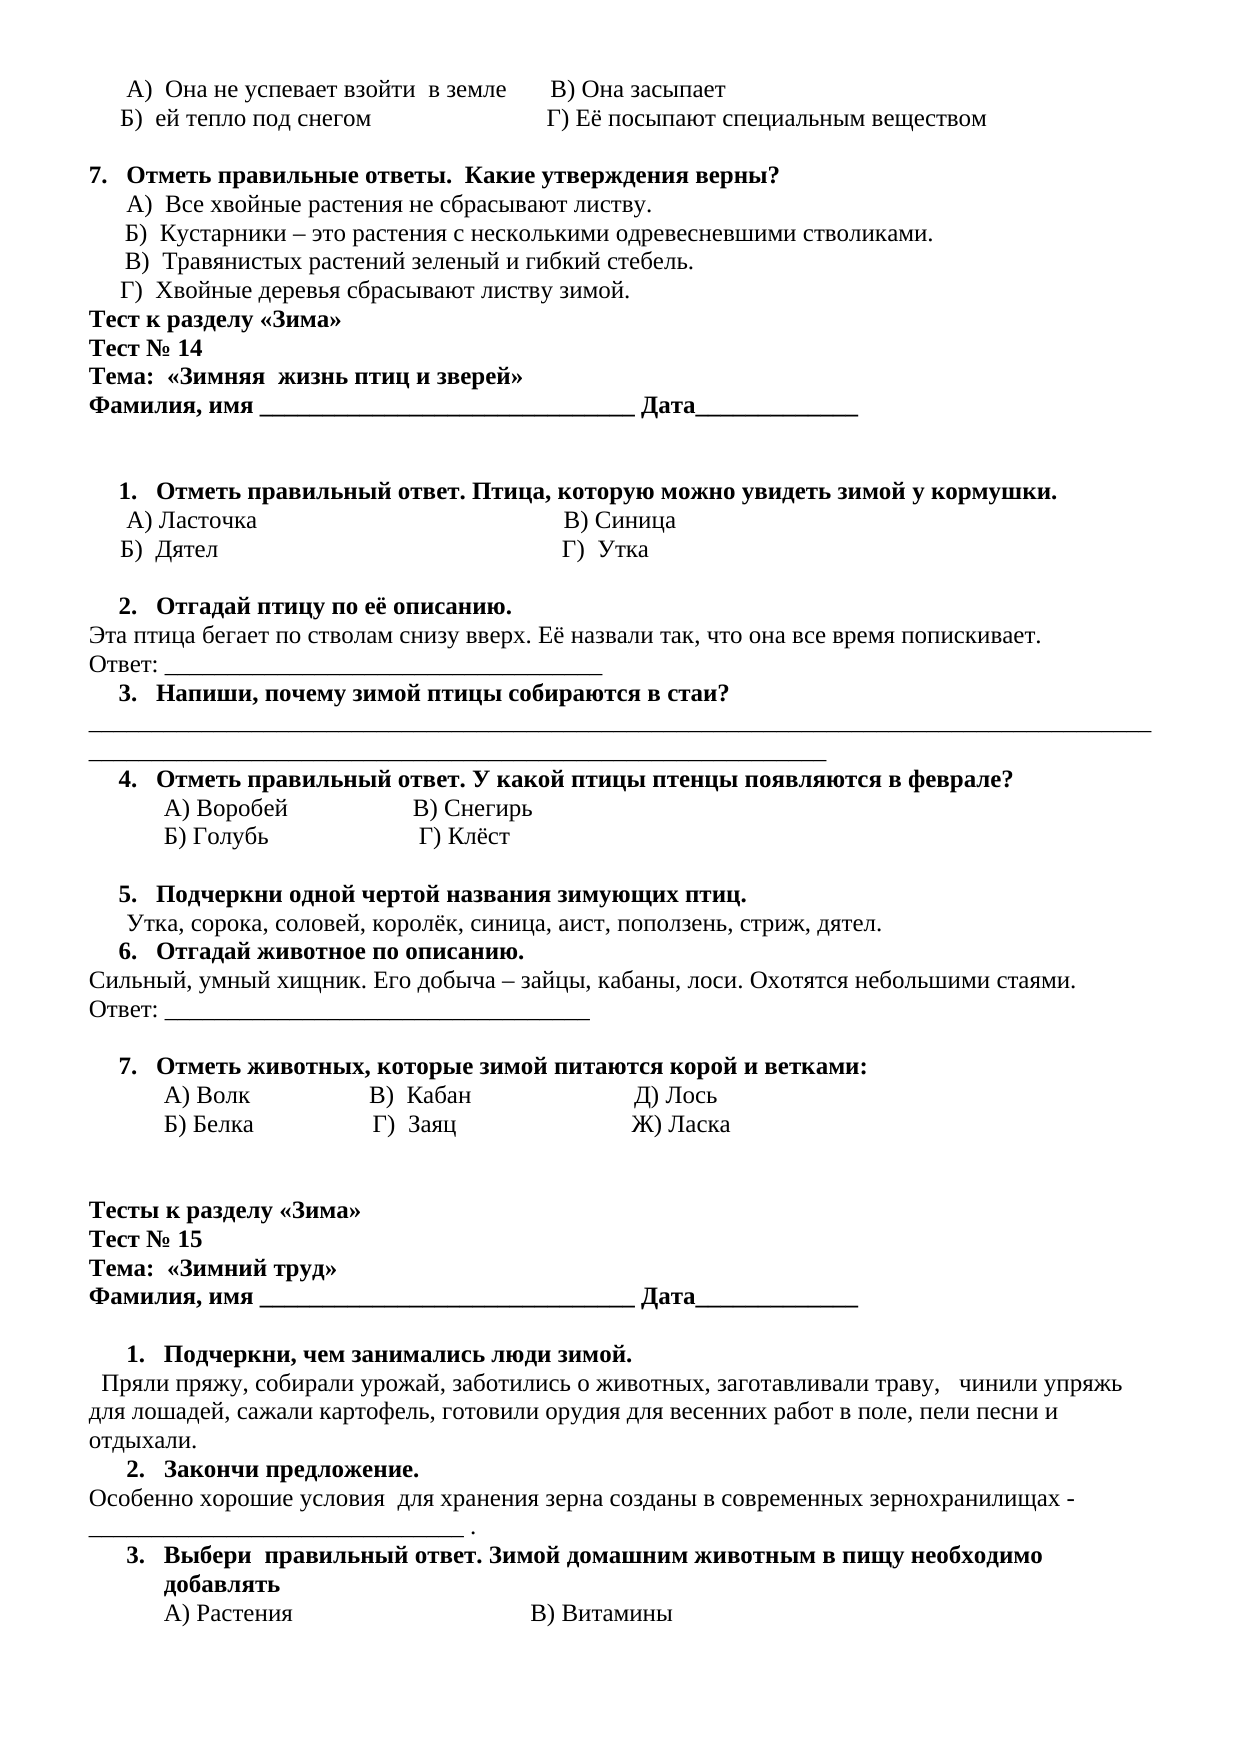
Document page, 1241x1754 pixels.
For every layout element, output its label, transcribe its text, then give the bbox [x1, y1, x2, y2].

list Отгадай птицу по её описанию. [118, 591, 1152, 620]
text Тесты к разделу «Зима» [89, 1195, 1152, 1224]
list Отметь правильный ответ. У какой птицы птенцы появляются в феврале? [118, 764, 1152, 793]
text Пряли пряжу, собирали урожай, заботились о животных, заготавливали траву, чинили упряжь для лошадей, сажали картофель, готовили орудия для весенних работ в поле, пели песни и отдыхали. [89, 1368, 1152, 1454]
text А) Она не успевает взойти в земле В) Она засыпает [126, 74, 1152, 103]
list Отгадай животное по описанию. [118, 936, 1152, 965]
text Б) ей тепло под снегом Г) Её посыпают специальным веществом [89, 103, 1152, 131]
text Фамилия, имя ______________________________ Дата_____________ [89, 390, 1152, 419]
text Сильный, умный хищник. Его добыча – зайцы, кабаны, лоси. Охотятся небольшими стаями. [89, 965, 1152, 994]
list А) Волк В) Кабан Д) Лось [164, 1080, 1152, 1109]
text Эта птица бегает по стволам снизу вверх. Её назвали так, что она все время попискивает. [89, 620, 1152, 649]
text Г) Хвойные деревья сбрасывают листву зимой. [89, 275, 1152, 304]
text Тест к разделу «Зима» [89, 304, 1152, 333]
text Фамилия, имя ______________________________ Дата_____________ [89, 1281, 1152, 1310]
text Особенно хорошие условия для хранения зерна созданы в современных зернохранилищах - ______________________________ . [89, 1483, 1152, 1540]
list Подчеркни одной чертой названия зимующих птиц. [118, 879, 1152, 908]
list Напиши, почему зимой птицы собираются в стаи? [118, 678, 1152, 706]
text А) Ласточка В) Синица [126, 505, 1152, 534]
list Подчеркни, чем занимались люди зимой. [126, 1339, 1152, 1368]
text ________________________________________________________________________________________________________________________________________________ [89, 706, 1152, 764]
list Отметь правильный ответ. Птица, которую можно увидеть зимой у кормушки. [118, 476, 1152, 505]
list Отметь правильные ответы. Какие утверждения верны? [89, 160, 1152, 189]
list Б) Белка Г) Заяц Ж) Ласка [164, 1109, 1152, 1138]
text А) Все хвойные растения не сбрасывают листву. [126, 189, 1152, 218]
list А) Растения В) Витамины [164, 1598, 1152, 1626]
text Ответ: ___________________________________ [89, 649, 1152, 678]
text Утка, сорока, соловей, королёк, синица, аист, поползень, стриж, дятел. [89, 908, 1152, 936]
text Б) Дятел Г) Утка [89, 534, 1152, 563]
list Закончи предложение. [126, 1454, 1152, 1483]
text Тест № 15 [89, 1224, 1152, 1253]
list А) Воробей В) Снегирь [164, 793, 1152, 821]
text Тема: «Зимняя жизнь птиц и зверей» [89, 361, 1152, 390]
list Отметь животных, которые зимой питаются корой и ветками: [118, 1051, 1152, 1080]
text Ответ: __________________________________ [89, 994, 1152, 1023]
text Тема: «Зимний труд» [89, 1253, 1152, 1281]
text Тест № 14 [89, 333, 1152, 361]
list Б) Голубь Г) Клёст [164, 821, 1152, 850]
text Б) Кустарники – это растения с несколькими одревесневшими стволиками. В) Травянистых растений зеленый и гибкий стебель. [124, 218, 1152, 275]
list Выбери правильный ответ. Зимой домашним животным в пищу необходимо добавлять [126, 1540, 1152, 1598]
